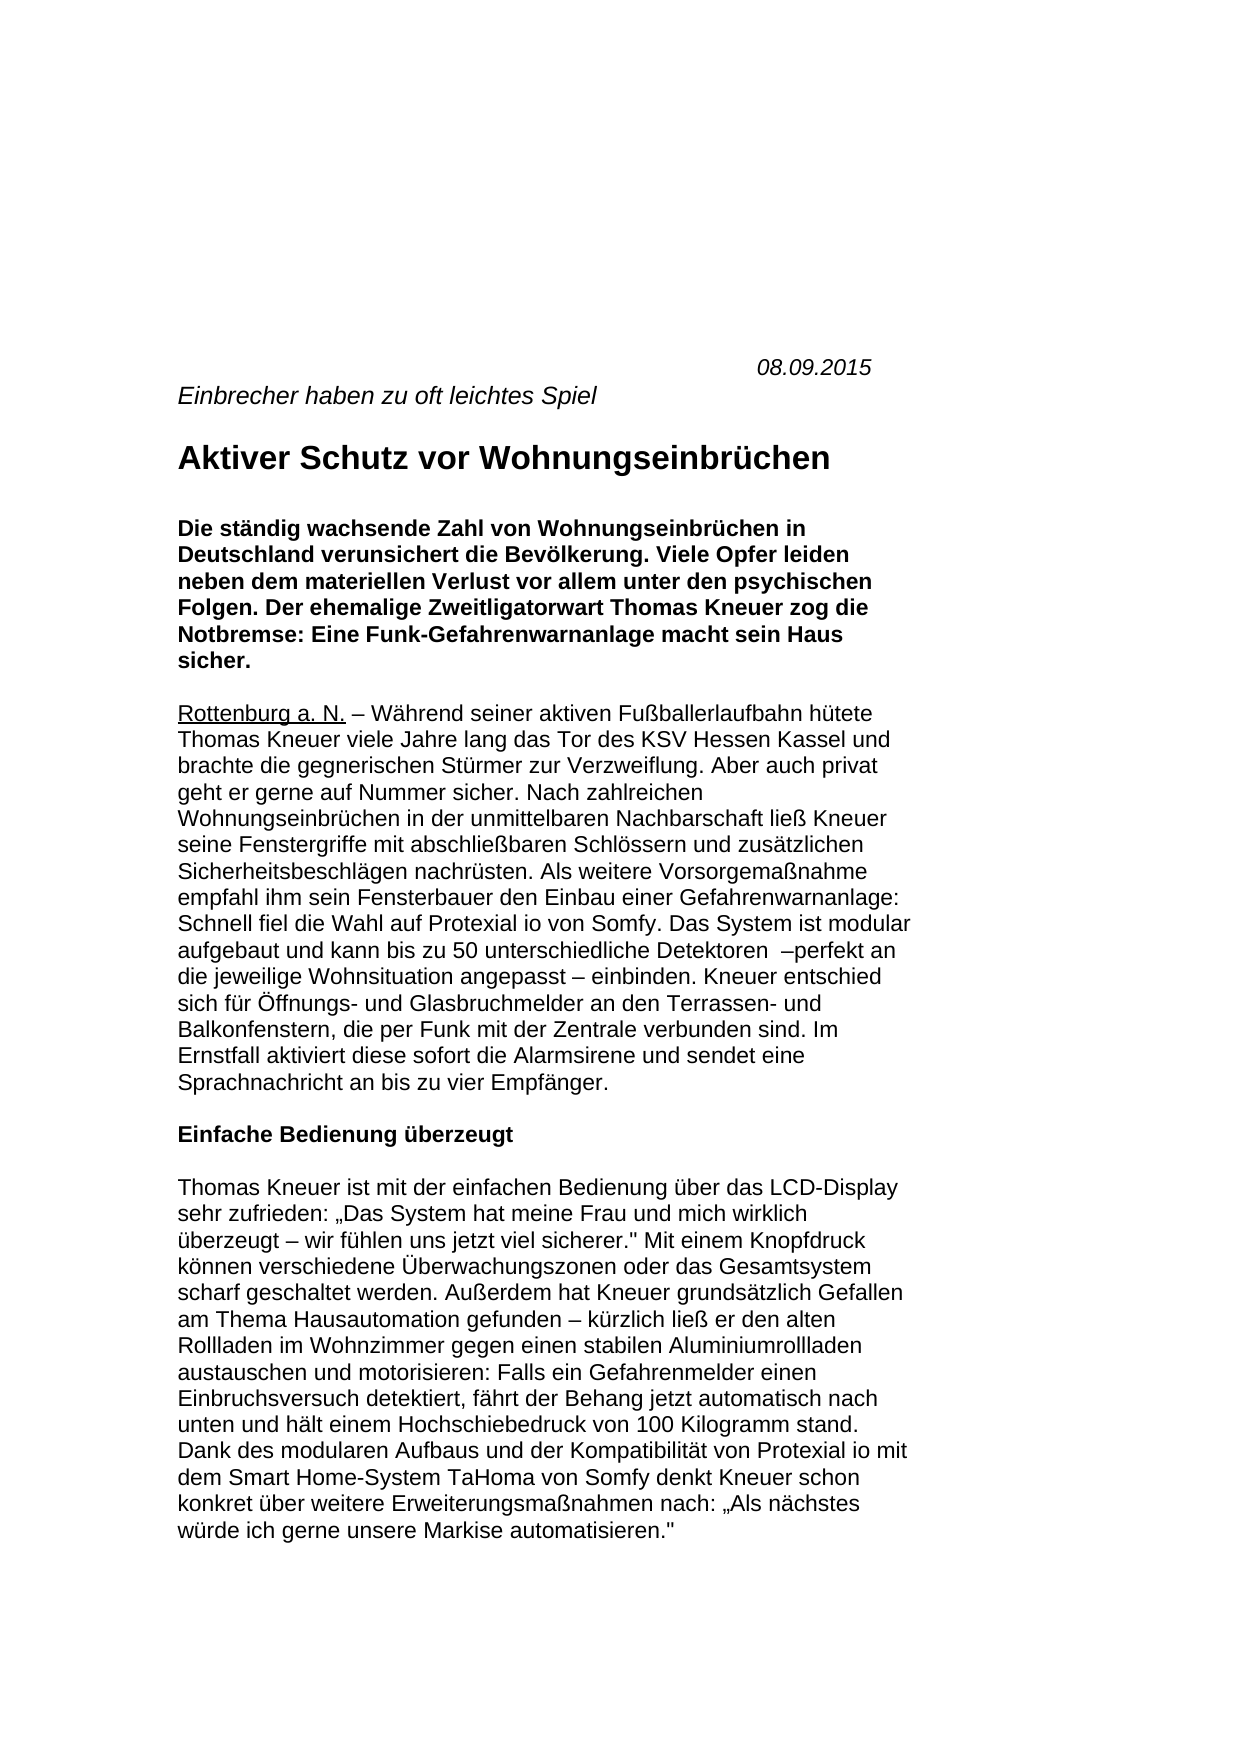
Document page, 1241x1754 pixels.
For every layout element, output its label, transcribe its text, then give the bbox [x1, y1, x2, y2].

text Die ständig wachsende Zahl von Wohnungseinbrüchen in Deutschland verunsichert die Bevölkerung. Viele Opfer leiden neben dem materiellen Verlust vor allem unter den psychischen Folgen. Der ehemalige Zweitligatorwart Thomas Kneuer zog die Notbremse: Eine Funk-Gefahrenwarnanlage macht sein Haus sicher. [177, 515, 915, 673]
text Aktiver Schutz vor Wohnungseinbrüchen [177, 438, 915, 477]
text Rottenburg a. N. – Während seiner aktiven Fußballerlaufbahn hütete Thomas Kneuer viele Jahre lang das Tor des KSV Hessen Kassel und brachte die gegnerischen Stürmer zur Verzweiflung. Aber auch privat geht er gerne auf Nummer sicher. Nach zahlreichen Wohnungseinbrüchen in der unmittelbaren Nachbarschaft ließ Kneuer seine Fenstergriffe mit abschließbaren Schlössern und zusätzlichen Sicherheitsbeschlägen nachrüsten. Als weitere Vorsorgemaßnahme empfahl ihm sein Fensterbauer den Einbau einer Gefahrenwarnanlage: Schnell fiel die Wahl auf Protexial io von Somfy. Das System ist modular aufgebaut und kann bis zu 50 unterschiedliche Detektoren –perfekt an die jeweilige Wohnsituation angepasst – einbinden. Kneuer entschied sich für Öffnungs- und Glasbruchmelder an den Terrassen- und Balkonfenstern, die per Funk mit der Zentrale verbunden sind. Im Ernstfall aktiviert diese sofort die Alarmsirene und sendet eine Sprachnachricht an bis zu vier Empfänger. [177, 699, 915, 1095]
text 08.09.2015 [177, 354, 871, 381]
text Thomas Kneuer ist mit der einfachen Bedienung über das LCD-Display sehr zufrieden: „Das System hat meine Frau und mich wirklich überzeugt – wir fühlen uns jetzt viel sicherer." Mit einem Knopfdruck können verschiedene Überwachungszonen oder das Gesamtsystem scharf geschaltet werden. Außerdem hat Kneuer grundsätzlich Gefallen am Thema Hausautomation gefunden – kürzlich ließ er den alten Rollladen im Wohnzimmer gegen einen stabilen Aluminiumrollladen austauschen und motorisieren: Falls ein Gefahrenmelder einen Einbruchsversuch detektiert, fährt der Behang jetzt automatisch nach unten und hält einem Hochschiebedruck von 100 Kilogramm stand. Dank des modularen Aufbaus und der Kompatibilität von Protexial io mit dem Smart Home-System TaHoma von Somfy denkt Kneuer schon konkret über weitere Erweiterungsmaßnahmen nach: „Als nächstes würde ich gerne unsere Markise automatisieren." [177, 1174, 915, 1543]
text Einfache Bedienung überzeugt [177, 1121, 915, 1148]
text Einbrecher haben zu oft leichtes Spiel [177, 381, 956, 409]
